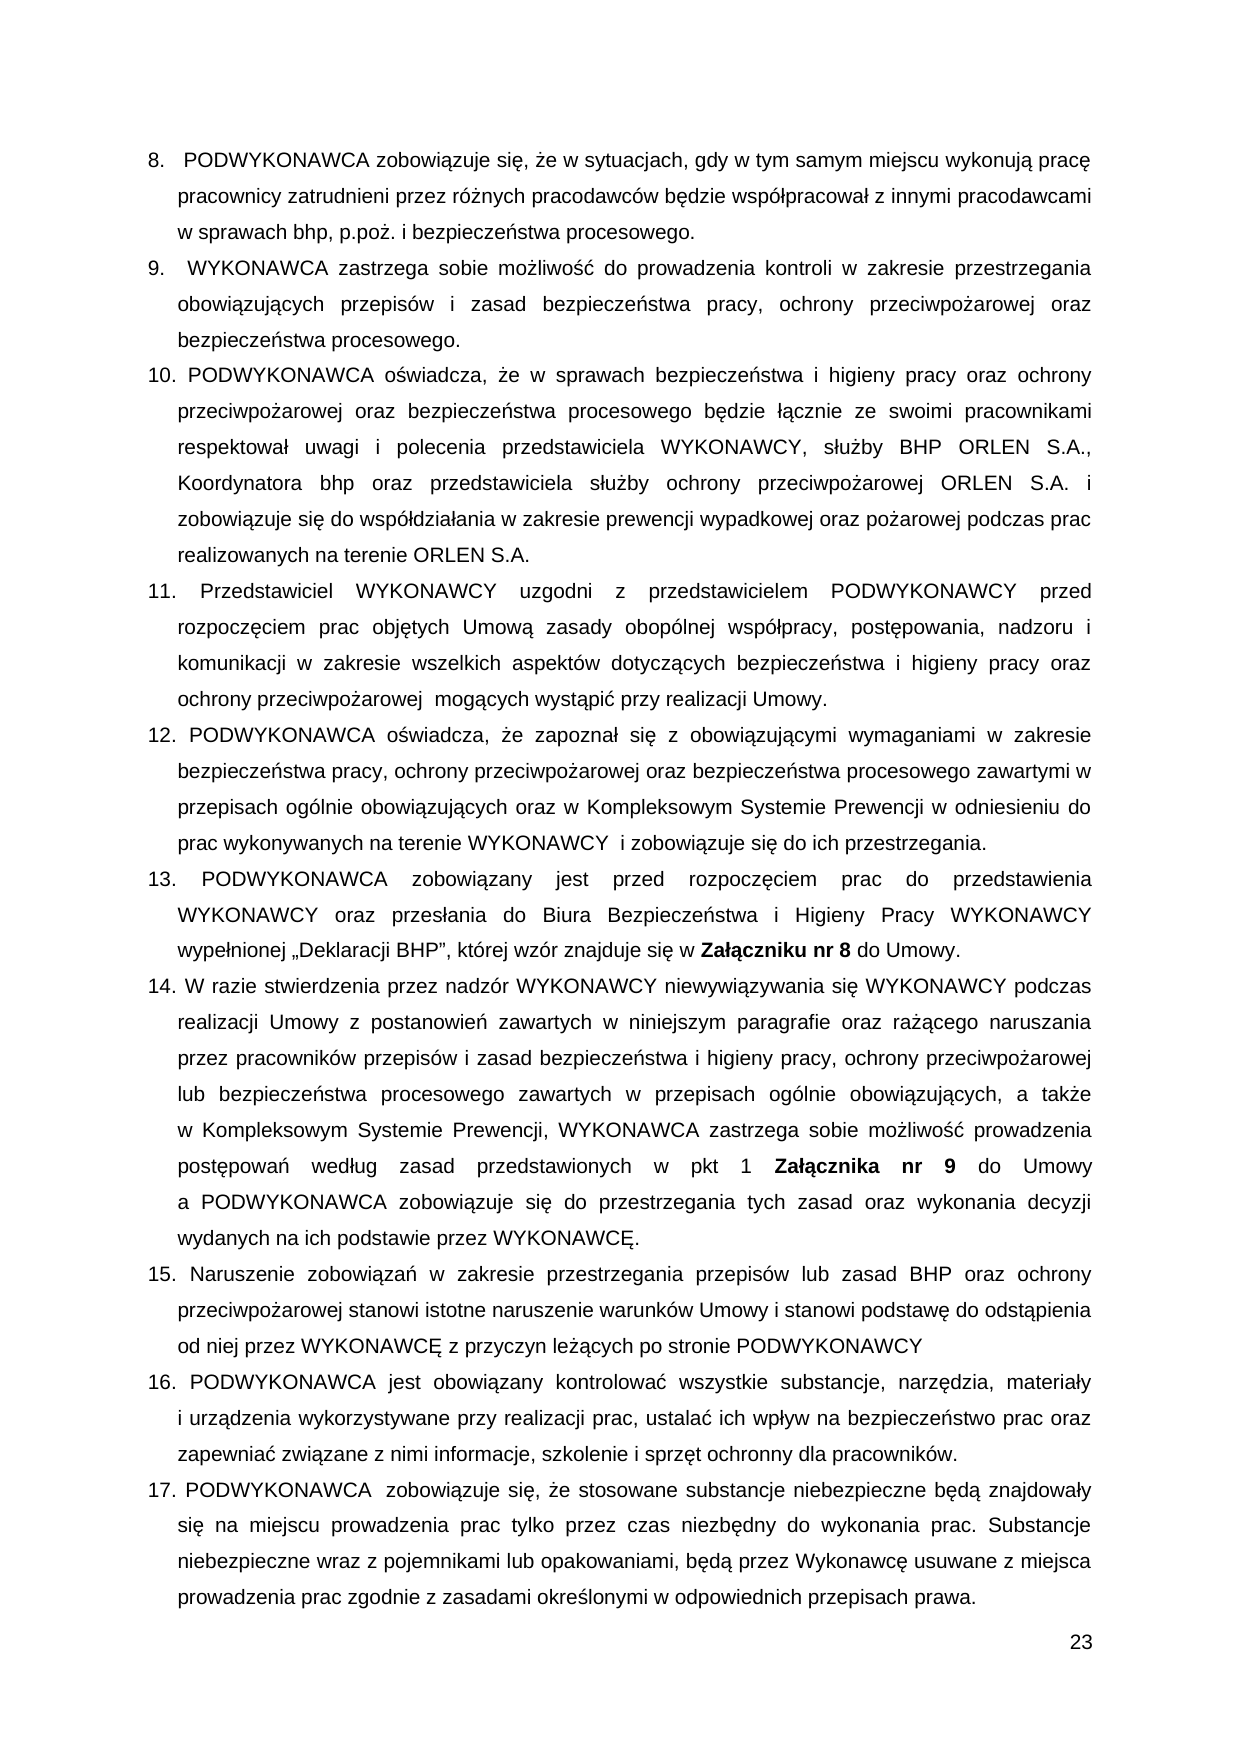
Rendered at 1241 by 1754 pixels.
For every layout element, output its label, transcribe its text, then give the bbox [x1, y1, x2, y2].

list Przedstawiciel WYKONAWCY uzgodni z przedstawicielem PODWYKONAWCY przed rozpoczęciem prac objętych Umową zasady obopólnej współpracy, postępowania, nadzoru i komunikacji w zakresie wszelkich aspektów dotyczących bezpieczeństwa i higieny pracy oraz ochrony przeciwpożarowej mogących wystąpić przy realizacji Umowy. [148, 579, 1092, 711]
list PODWYKONAWCA jest obowiązany kontrolować wszystkie substancje, narzędzia, materiały i urządzenia wykorzystywane przy realizacji prac, ustalać ich wpływ na bezpieczeństwo prac oraz zapewniać związane z nimi informacje, szkolenie i sprzęt ochronny dla pracowników. [148, 1369, 1092, 1465]
list Naruszenie zobowiązań w zakresie przestrzegania przepisów lub zasad BHP oraz ochrony przeciwpożarowej stanowi istotne naruszenie warunków Umowy i stanowi podstawę do odstąpienia od niej przez WYKONAWCĘ z przyczyn leżących po stronie PODWYKONAWCY [148, 1262, 1092, 1358]
list PODWYKONAWCA zobowiązuje się, że stosowane substancje niebezpieczne będą znajdowały się na miejscu prowadzenia prac tylko przez czas niezbędny do wykonania prac. Substancje niebezpieczne wraz z pojemnikami lub opakowaniami, będą przez Wykonawcę usuwane z miejsca prowadzenia prac zgodnie z zasadami określonymi w odpowiednich przepisach prawa. [148, 1477, 1092, 1609]
list WYKONAWCA zastrzega sobie możliwość do prowadzenia kontroli w zakresie przestrzegania obowiązujących przepisów i zasad bezpieczeństwa pracy, ochrony przeciwpożarowej oraz bezpieczeństwa procesowego. [148, 256, 1092, 351]
list PODWYKONAWCA zobowiązany jest przed rozpoczęciem prac do przedstawienia WYKONAWCY oraz przesłania do Biura Bezpieczeństwa i Higieny Pracy WYKONAWCY wypełnionej „Deklaracji BHP”, której wzór znajduje się w Załączniku nr 8 do Umowy. [148, 866, 1092, 962]
list PODWYKONAWCA oświadcza, że zapoznał się z obowiązującymi wymaganiami w zakresie bezpieczeństwa pracy, ochrony przeciwpożarowej oraz bezpieczeństwa procesowego zawartymi w przepisach ogólnie obowiązujących oraz w Kompleksowym Systemie Prewencji w odniesieniu do prac wykonywanych na terenie WYKONAWCY i zobowiązuje się do ich przestrzegania. [148, 723, 1092, 854]
list PODWYKONAWCA zobowiązuje się, że w sytuacjach, gdy w tym samym miejscu wykonują pracę pracownicy zatrudnieni przez różnych pracodawców będzie współpracował z innymi pracodawcami w sprawach bhp, p.poż. i bezpieczeństwa procesowego. [148, 148, 1092, 243]
list W razie stwierdzenia przez nadzór WYKONAWCY niewywiązywania się WYKONAWCY podczas realizacji Umowy z postanowień zawartych w niniejszym paragrafie oraz rażącego naruszania przez pracowników przepisów i zasad bezpieczeństwa i higieny pracy, ochrony przeciwpożarowej lub bezpieczeństwa procesowego zawartych w przepisach ogólnie obowiązujących, a także w Kompleksowym Systemie Prewencji, WYKONAWCA zastrzega sobie możliwość prowadzenia postępowań według zasad przedstawionych w pkt 1 Załącznika nr 9 do Umowy a PODWYKONAWCA zobowiązuje się do przestrzegania tych zasad oraz wykonania decyzji wydanych na ich podstawie przez WYKONAWCĘ. [148, 974, 1092, 1250]
list PODWYKONAWCA oświadcza, że w sprawach bezpieczeństwa i higieny pracy oraz ochrony przeciwpożarowej oraz bezpieczeństwa procesowego będzie łącznie ze swoimi pracownikami respektował uwagi i polecenia przedstawiciela WYKONAWCY, służby BHP ORLEN S.A., Koordynatora bhp oraz przedstawiciela służby ochrony przeciwpożarowej ORLEN S.A. i zobowiązuje się do współdziałania w zakresie prewencji wypadkowej oraz pożarowej podczas prac realizowanych na terenie ORLEN S.A. [148, 363, 1092, 567]
